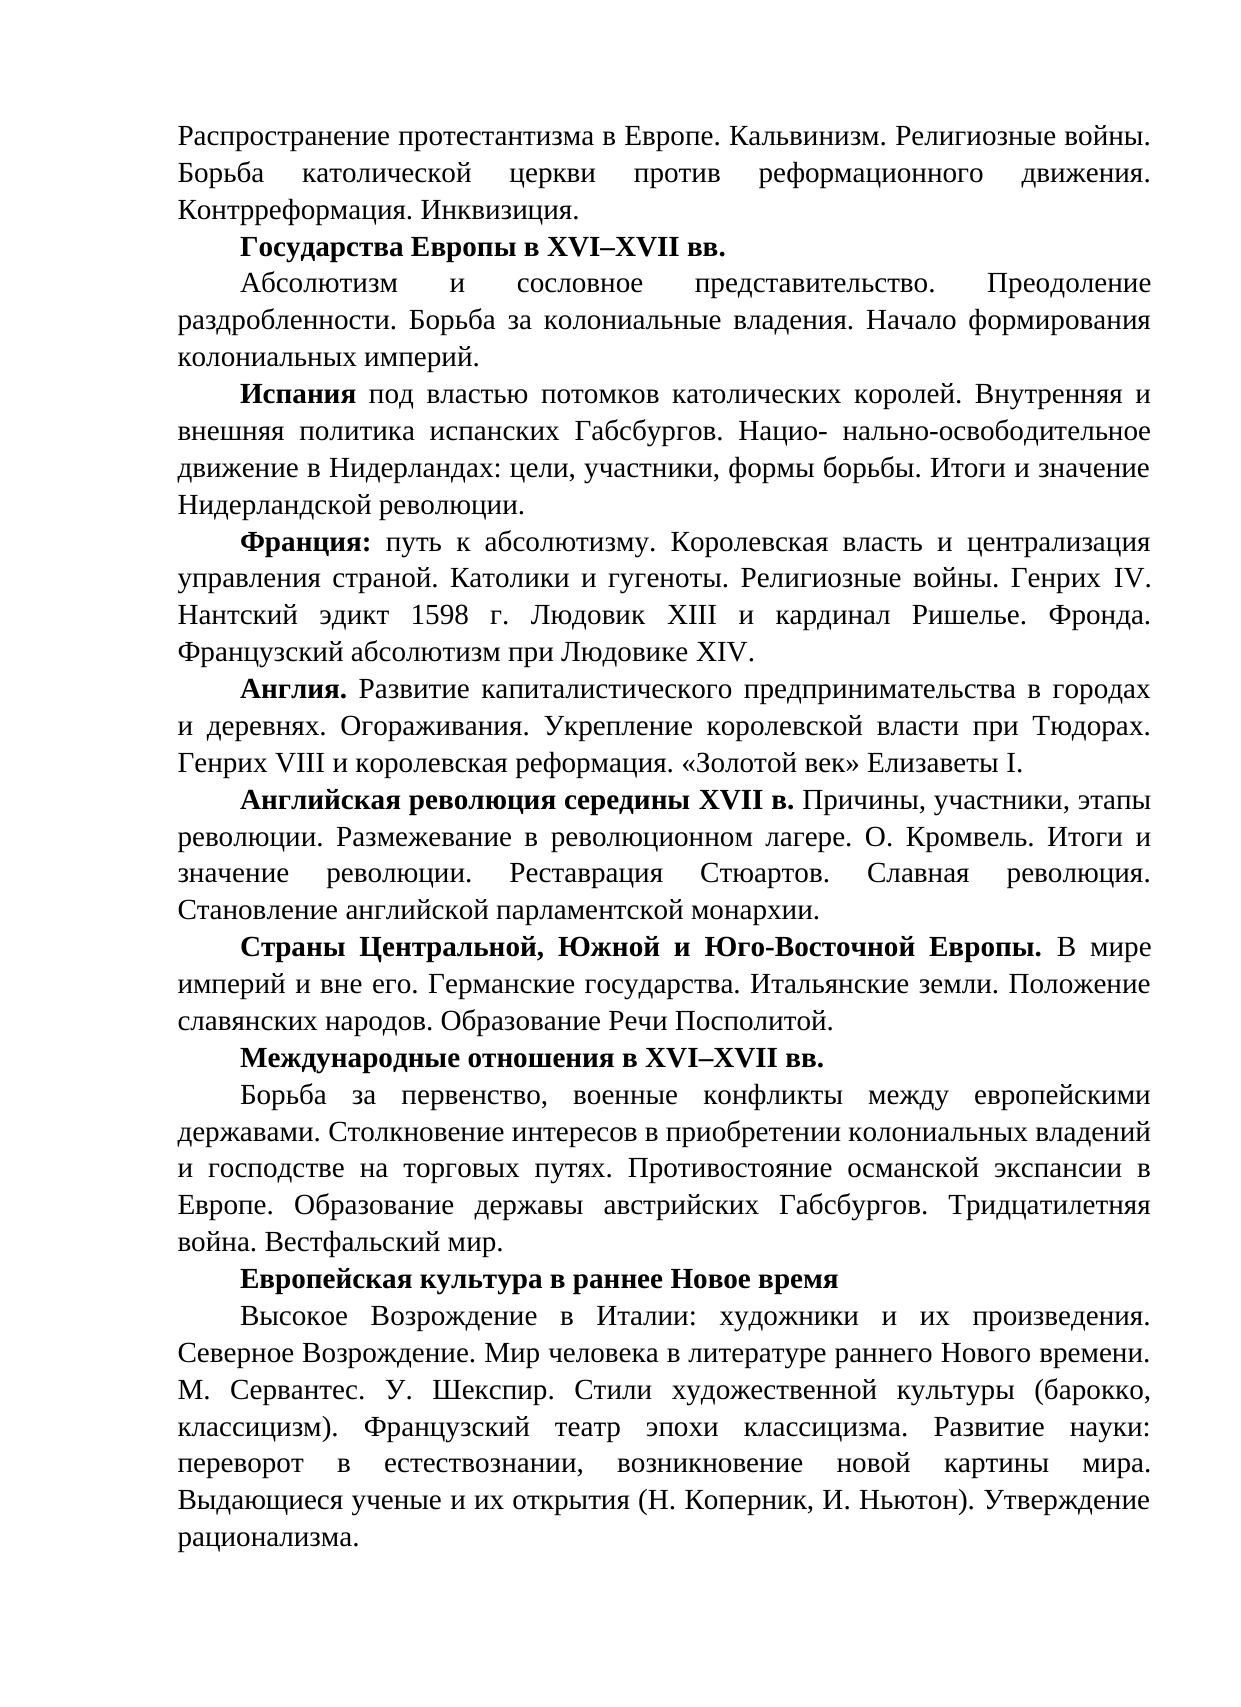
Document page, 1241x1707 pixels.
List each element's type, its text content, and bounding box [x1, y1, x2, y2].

text Англия. Развитие капиталистического предпринимательства в городах и деревнях. Огораживания. Укрепление королевской власти при Тюдорах. Генрих VIII и королевская реформация. «Золотой век» Елизаветы I. [177, 671, 1152, 778]
text Франция: путь к абсолютизму. Королевская власть и централизация управления страной. Католики и гугеноты. Религиозные войны. Генрих IV. Нантский эдикт 1598 г. Людовик XIII и кардинал Ришелье. Фронда. Французский абсолютизм при Людовике XIV. [177, 524, 1152, 668]
text Страны Центральной, Южной и Юго-Восточной Европы. В мире империй и вне его. Германские государства. Итальянские земли. Положение славянских народов. Образование Речи Посполитой. [177, 929, 1152, 1037]
text Испания под властью потомков католических королей. Внутренняя и внешняя политика испанских Габсбургов. Нацио- нально-освободительное движение в Нидерландах: цели, участники, формы борьбы. Итоги и значение Нидерландской революции. [177, 376, 1152, 520]
text Международные отношения в XVI–XVII вв. [177, 1040, 1152, 1073]
text Государства Европы в XVI–XVII вв. [177, 229, 1152, 262]
text Абсолютизм и сословное представительство. Преодоление раздробленности. Борьба за колониальные владения. Начало формирования колониальных империй. [177, 266, 1152, 373]
text Борьба за первенство, военные конфликты между европейскими державами. Столкновение интересов в приобретении колониальных владений и господстве на торговых путях. Противостояние османской экспансии в Европе. Образование державы австрийских Габсбургов. Тридцатилетняя война. Вестфальский мир. [177, 1077, 1152, 1258]
text Европейская культура в раннее Новое время [177, 1261, 1152, 1295]
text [177, 118, 1152, 225]
text Английская революция середины XVII в. Причины, участники, этапы революции. Размежевание в революционном лагере. О. Кромвель. Итоги и значение революции. Реставрация Стюартов. Славная революция. Становление английской парламентской монархии. [177, 782, 1152, 926]
text Высокое Возрождение в Италии: художники и их произведения. Северное Возрождение. Мир человека в литературе раннего Нового времени. М. Сервантес. У. Шекспир. Стили художественной культуры (барокко, классицизм). Французский театр эпохи классицизма. Развитие науки: переворот в естествознании, возникновение новой картины мира. Выдающиеся ученые и их открытия (Н. Коперник, И. Ньютон). Утверждение рационализма. [177, 1298, 1152, 1553]
